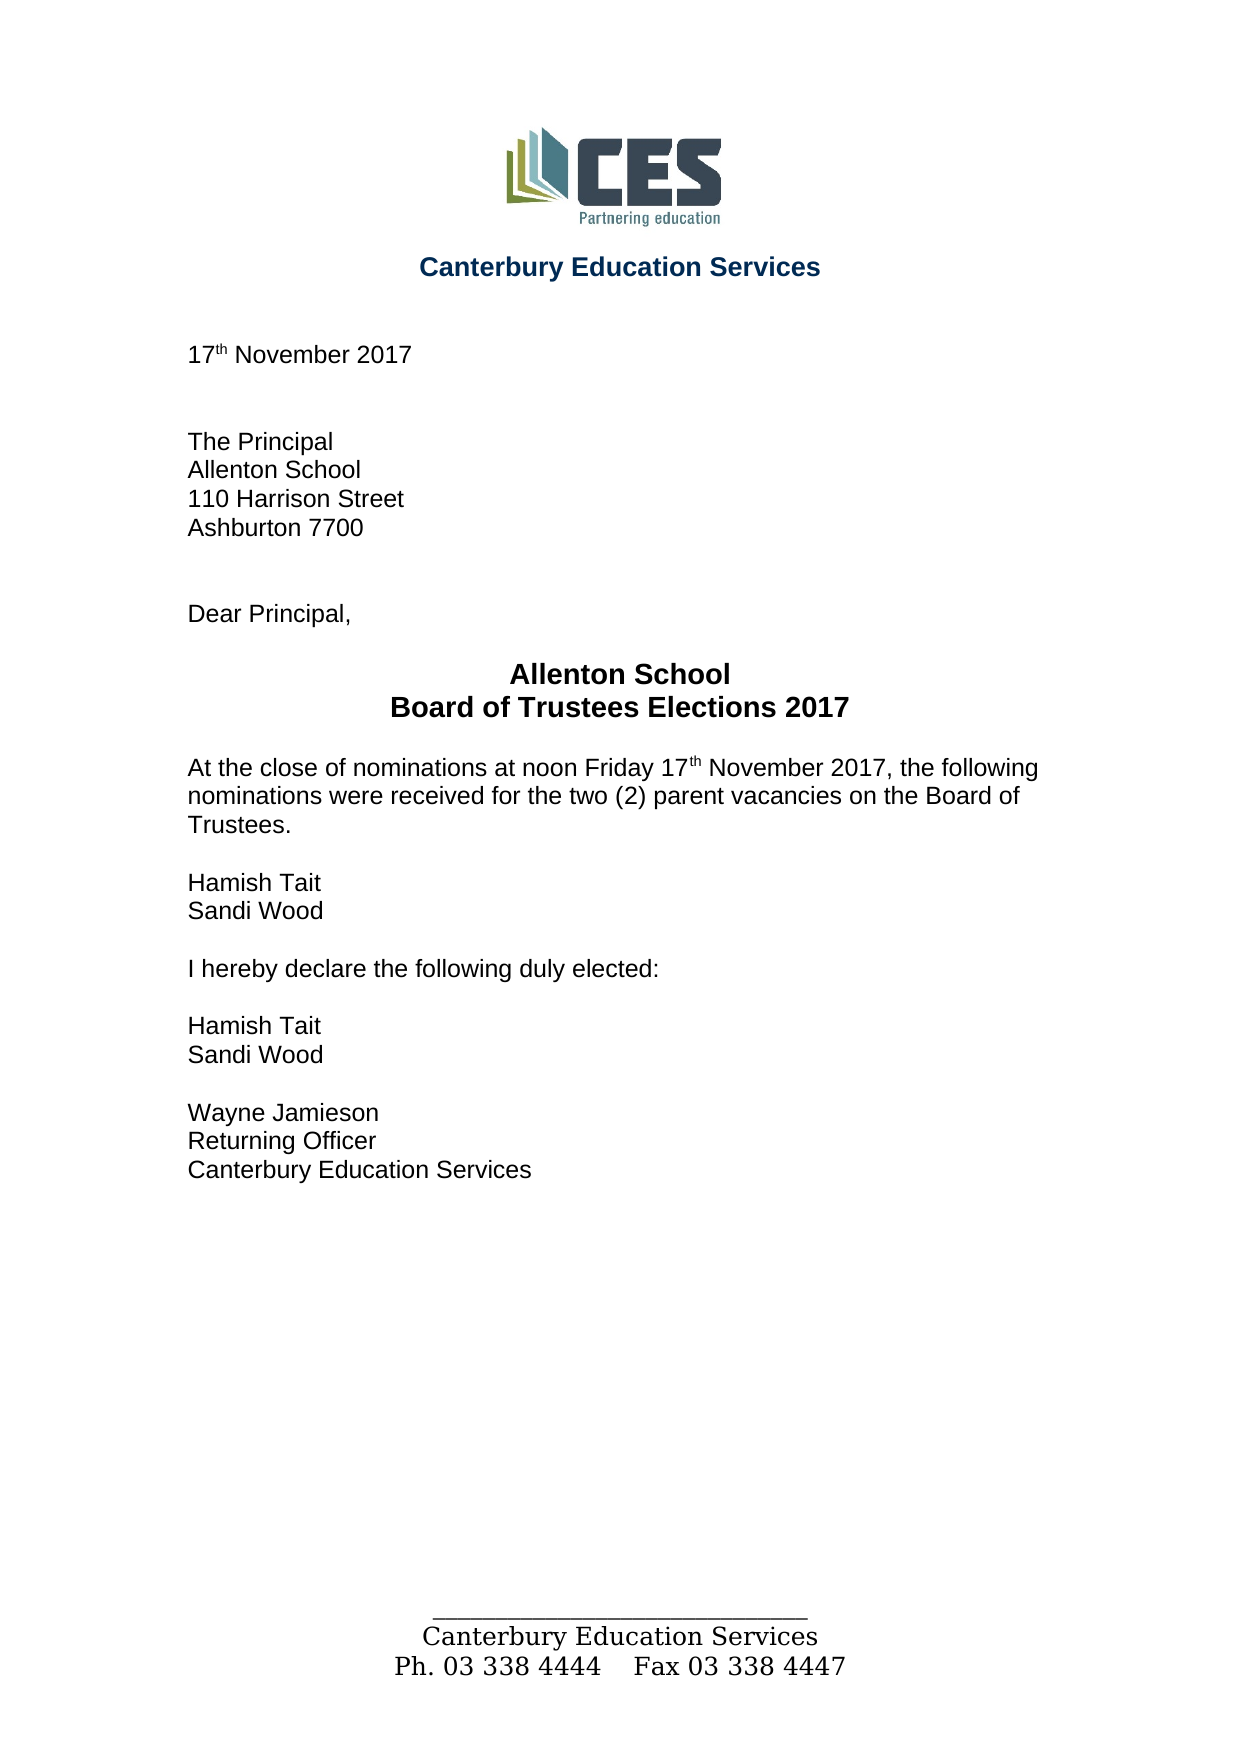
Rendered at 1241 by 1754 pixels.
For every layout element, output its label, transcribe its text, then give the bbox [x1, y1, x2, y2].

text Sandi Wood [187, 1040, 1053, 1069]
text Hamish Tait [187, 868, 1053, 896]
text Wayne Jamieson [187, 1098, 1053, 1126]
subtitle Allenton School [187, 657, 1053, 690]
text Sandi Wood [187, 896, 1053, 925]
text Canterbury Education Services [187, 251, 1053, 282]
text I hereby declare the following duly elected: [187, 954, 1053, 983]
text At the close of nominations at noon Friday 17th November 2017, the following nominations were received for the two (2) parent vacancies on the Board of Trustees. [187, 753, 1053, 839]
text Allenton School [187, 456, 1053, 484]
text Returning Officer [187, 1126, 1053, 1155]
text Ashburton 7700 [187, 513, 1053, 542]
text Dear Principal, [187, 599, 1053, 628]
text Hamish Tait [187, 1011, 1053, 1040]
subtitle Board of Trustees Elections 2017 [187, 690, 1053, 724]
text 17th November 2017 [187, 341, 1053, 369]
picture [491, 105, 750, 251]
text 110 Harrison Street [187, 484, 1053, 513]
text Canterbury Education Services [187, 1155, 1053, 1184]
text The Principal [187, 427, 1053, 456]
